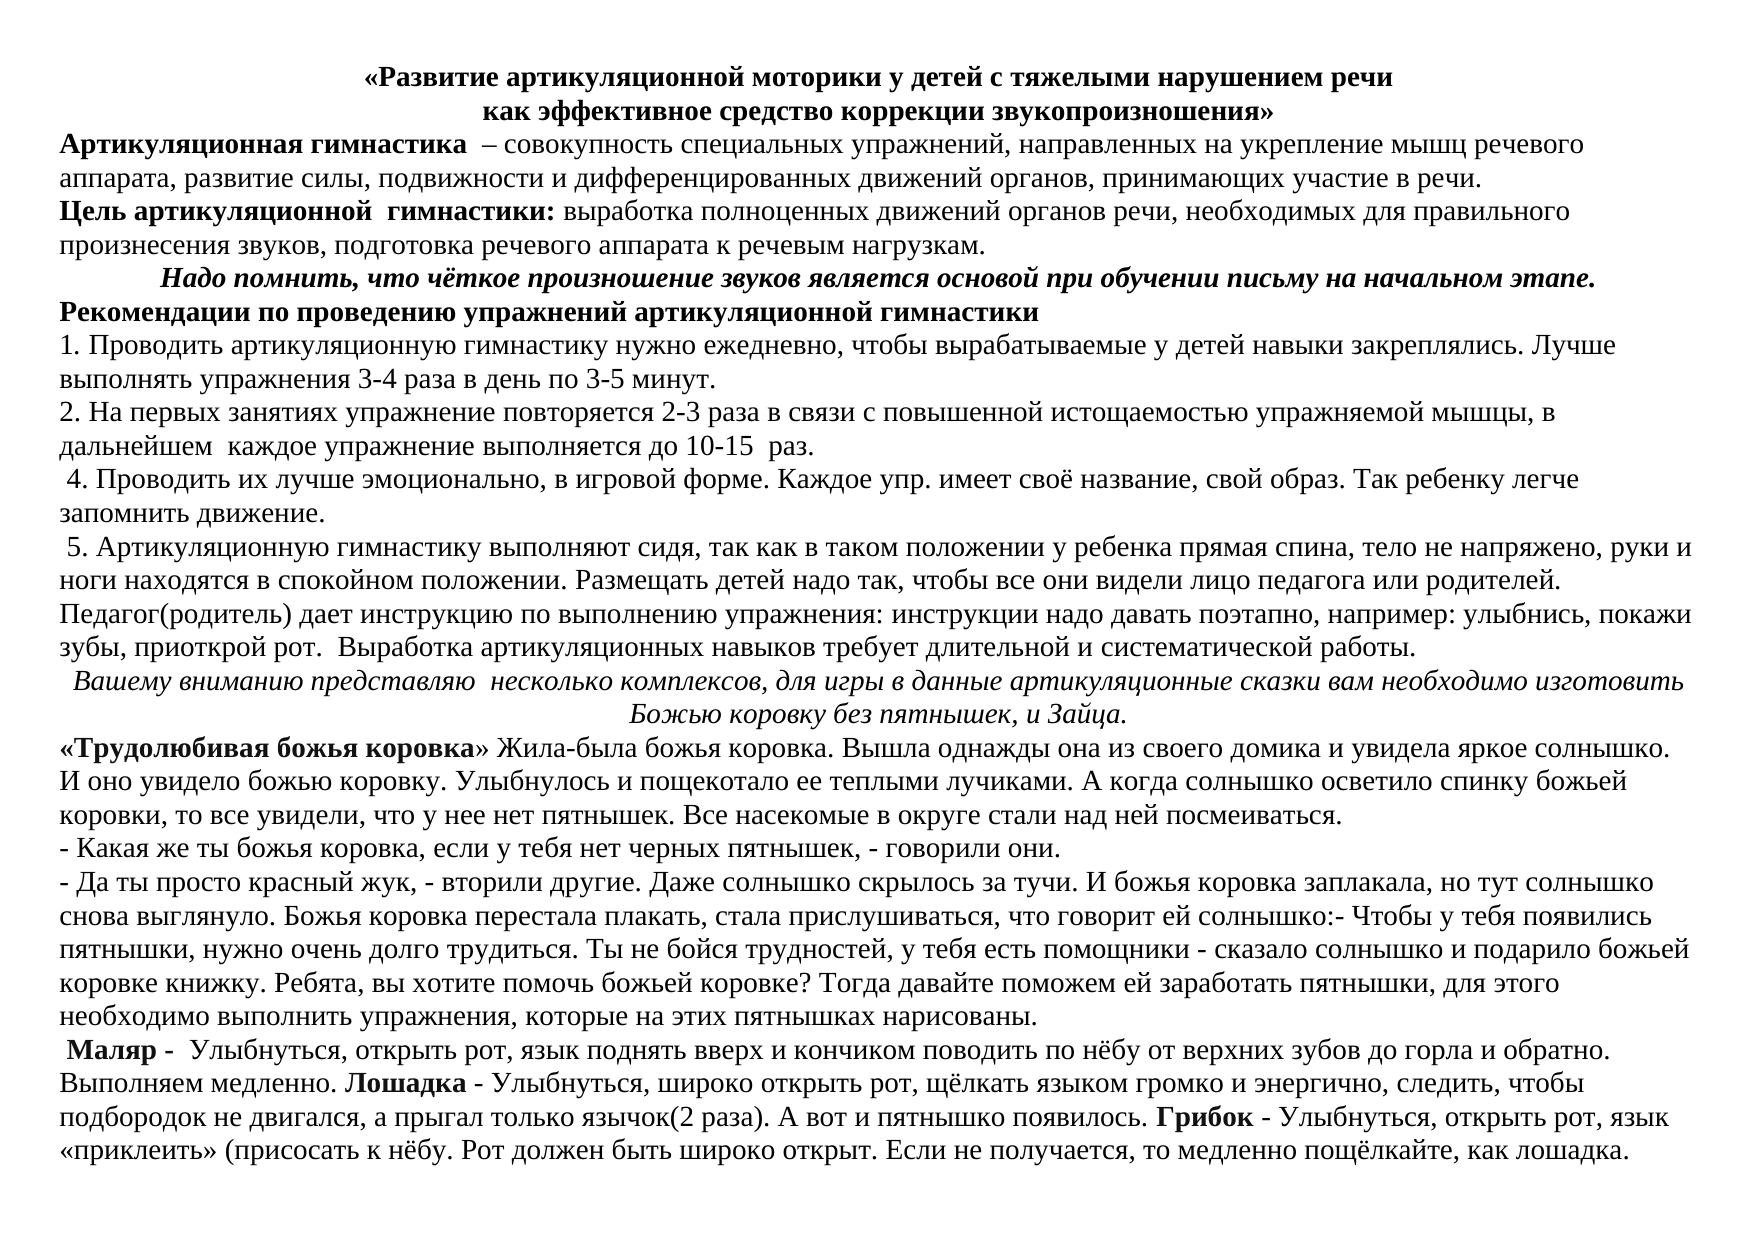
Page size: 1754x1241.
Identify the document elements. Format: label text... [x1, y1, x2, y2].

text 5. Артикуляционную гимнастику выполняют сидя, так как в таком положении у ребенка прямая спина, тело не напряжено, руки и ноги находятся в спокойном положении. Размещать детей надо так, чтобы все они видели лицо педагога или родителей. [59, 529, 1698, 596]
text Цель артикуляционной гимнастики: выработка полноценных движений органов речи, необходимых для правильного произнесения звуков, подготовка речевого аппарата к речевым нагрузкам. [59, 193, 1698, 260]
text Вашему вниманию представляю несколько комплексов, для игры в данные артикуляционные сказки вам необходимо изготовить Божью коровку без пятнышек, и Зайца. [59, 663, 1698, 730]
text Педагог(родитель) дает инструкцию по выполнению упражнения: инструкции надо давать поэтапно, например: улыбнись, покажи зубы, приоткрой рот. Выработка артикуляционных навыков требует длительной и систематической работы. [59, 596, 1698, 663]
text «Трудолюбивая божья коровка» Жила-была божья коровка. Вышла однажды она из своего домика и увидела яркое солнышко. И оно увидело божью коровку. Улыбнулось и пощекотало ее теплыми лучиками. А когда солнышко осветило спинку божьей коровки, то все увидели, что у нее нет пятнышек. Все насекомые в округе стали над ней посмеиваться. [59, 730, 1698, 831]
text - Да ты просто красный жук, - вторили другие. Даже солнышко скрылось за тучи. И божья коровка заплакала, но тут солнышко снова выглянуло. Божья коровка перестала плакать, стала прислушиваться, что говорит ей солнышко:- Чтобы у тебя появились пятнышки, нужно очень долго трудиться. Ты не бойся трудностей, у тебя есть помощники - сказало солнышко и подарило божьей коровке книжку. Ребята, вы хотите помочь божьей коровке? Тогда давайте поможем ей заработать пятнышки, для этого необходимо выполнить упражнения, которые на этих пятнышках нарисованы. [59, 864, 1698, 1032]
text «Развитие артикуляционной моторики у детей с тяжелыми нарушением речи [59, 59, 1698, 93]
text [59, 1032, 1698, 1166]
text - Какая же ты божья коровка, если у тебя нет черных пятнышек, - говорили они. [59, 831, 1698, 864]
text Артикуляционная гимнастика – совокупность специальных упражнений, направленных на укрепление мышц речевого аппарата, развитие силы, подвижности и дифференцированных движений органов, принимающих участие в речи. [59, 126, 1698, 193]
text как эффективное средство коррекции звукопроизношения» [59, 93, 1698, 126]
text 2. На первых занятиях упражнение повторяется 2-3 раза в связи с повышенной истощаемостью упражняемой мышцы, в дальнейшем каждое упражнение выполняется до 10-15 раз. [59, 394, 1698, 462]
text Рекомендации по проведению упражнений артикуляционной гимнастики [59, 294, 1698, 327]
text Надо помнить, что чёткое произношение звуков является основой при обучении письму на начальном этапе. [59, 260, 1698, 294]
text 1. Проводить артикуляционную гимнастику нужно ежедневно, чтобы вырабатываемые у детей навыки закреплялись. Лучше выполнять упражнения 3-4 раза в день по 3-5 минут. [59, 327, 1698, 394]
text 4. Проводить их лучше эмоционально, в игровой форме. Каждое упр. имеет своё название, свой образ. Так ребенку легче запомнить движение. [59, 462, 1698, 529]
